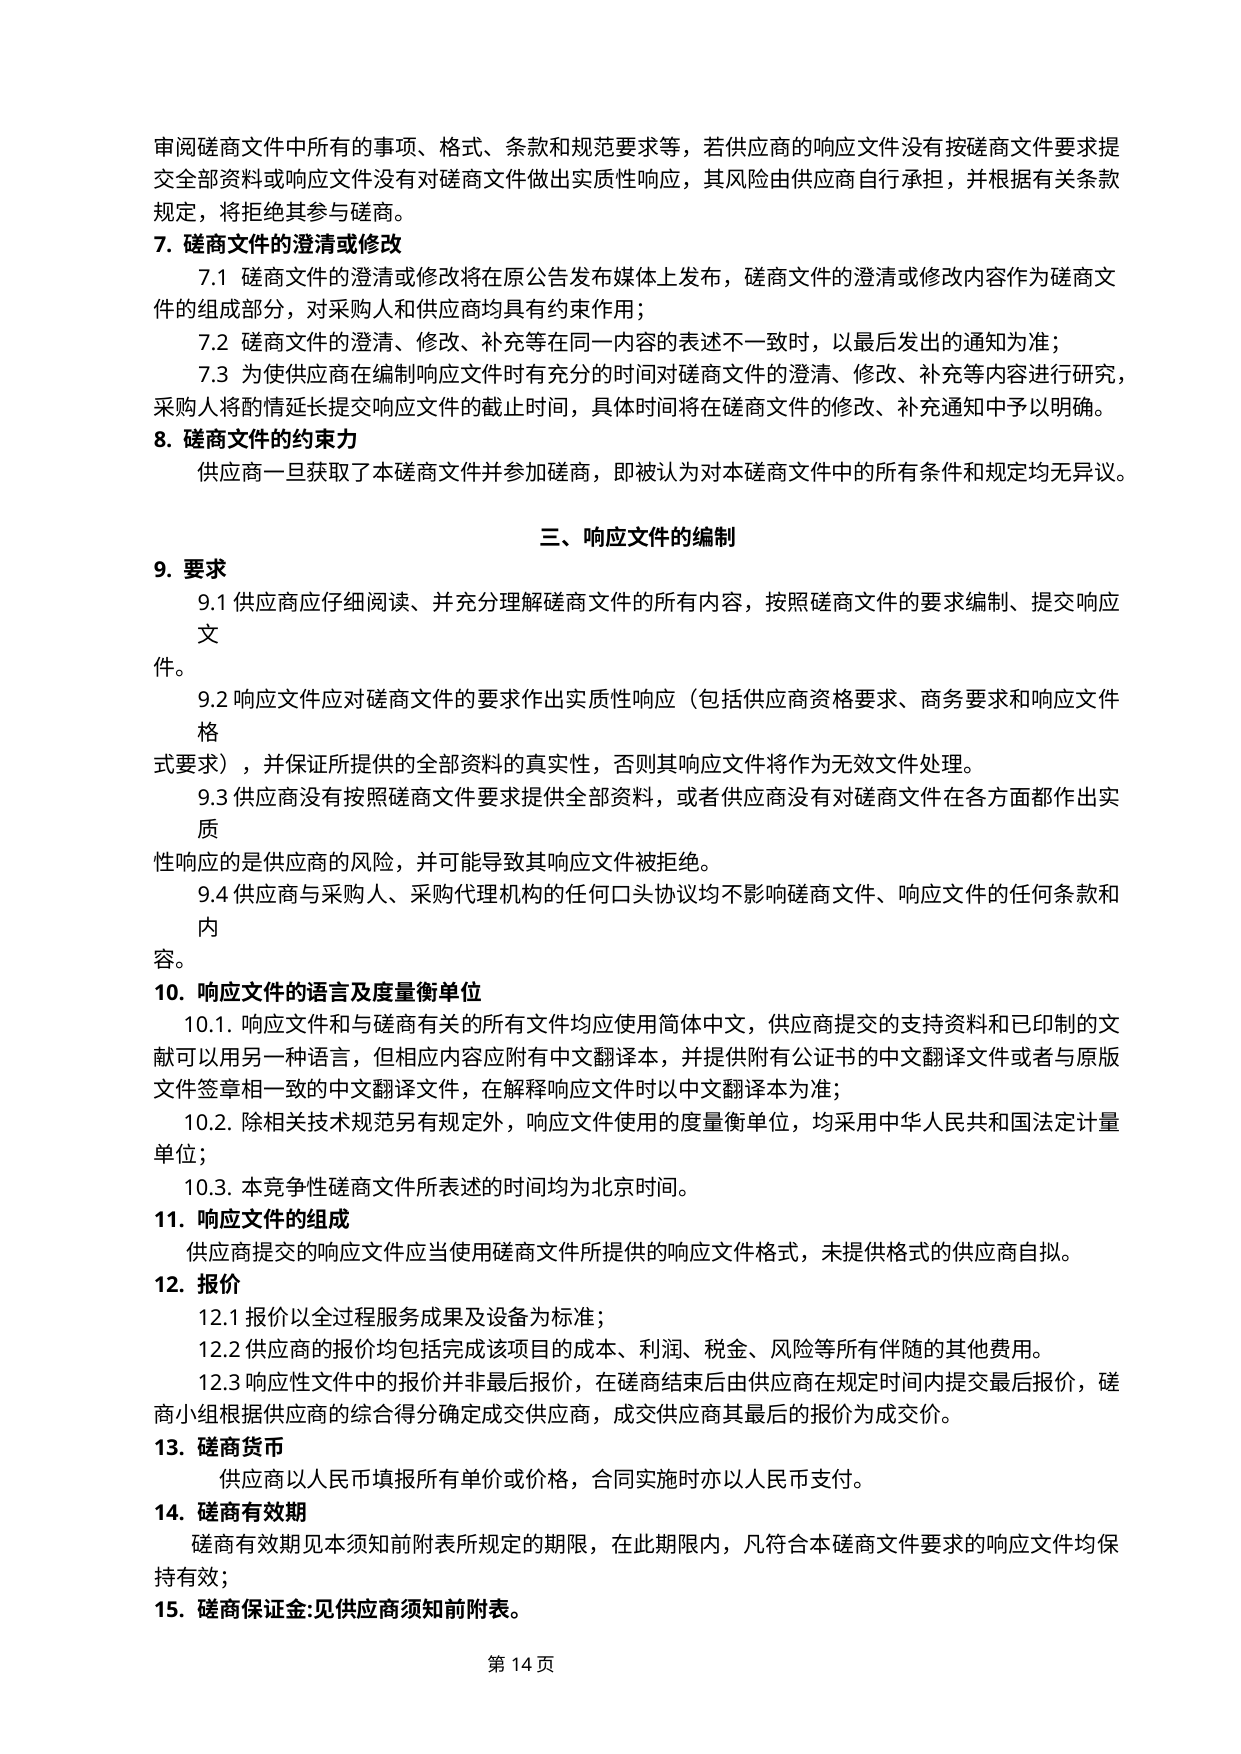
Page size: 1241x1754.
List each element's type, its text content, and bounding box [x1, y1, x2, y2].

list 要求 [153, 552, 1122, 584]
list 为使供应商在编制响应文件时有充分的时间对磋商文件的澄清、修改、补充等内容进行研究，采购人将酌情延长提交响应文件的截止时间，具体时间将在磋商文件的修改、补充通知中予以明确。 [153, 357, 1122, 422]
text 供应商以人民币填报所有单价或价格，合同实施时亦以人民币支付。 [153, 1462, 1122, 1494]
list 除相关技术规范另有规定外，响应文件使用的度量衡单位，均采用中华人民共和国法定计量单位； [153, 1104, 1122, 1169]
text 供应商一旦获取了本磋商文件并参加磋商，即被认为对本磋商文件中的所有条件和规定均无异议。 [153, 454, 1122, 487]
list 磋商有效期 [153, 1494, 1122, 1527]
text 12.2供应商的报价均包括完成该项目的成本、利润、税金、风险等所有伴随的其他费用。 [153, 1332, 1122, 1364]
text 容。 [153, 942, 1122, 974]
list 本竞争性磋商文件所表述的时间均为北京时间。 [153, 1169, 1122, 1202]
list 磋商文件的澄清或修改 [153, 227, 1122, 259]
text 式要求），并保证所提供的全部资料的真实性，否则其响应文件将作为无效文件处理。 [153, 747, 1122, 779]
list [153, 129, 1122, 227]
list 响应文件的组成 [153, 1202, 1122, 1234]
text 性响应的是供应商的风险，并可能导致其响应文件被拒绝。 [153, 844, 1122, 877]
text 9.3供应商没有按照磋商文件要求提供全部资料，或者供应商没有对磋商文件在各方面都作出实质 [197, 779, 1122, 844]
text 9.2响应文件应对磋商文件的要求作出实质性响应（包括供应商资格要求、商务要求和响应文件格 [197, 682, 1122, 747]
text 件。 [153, 649, 1122, 682]
list 响应文件的语言及度量衡单位 [153, 974, 1122, 1007]
text 供应商提交的响应文件应当使用磋商文件所提供的响应文件格式，未提供格式的供应商自拟。 [153, 1234, 1122, 1267]
text 磋商有效期见本须知前附表所规定的期限，在此期限内，凡符合本磋商文件要求的响应文件均保持有效； [154, 1527, 1122, 1592]
list 响应文件和与磋商有关的所有文件均应使用简体中文，供应商提交的支持资料和已印制的文献可以用另一种语言，但相应内容应附有中文翻译本，并提供附有公证书的中文翻译文件或者与原版文件签章相一致的中文翻译文件，在解释响应文件时以中文翻译本为准； [153, 1007, 1122, 1104]
list 磋商保证金:见供应商须知前附表。 [153, 1592, 1122, 1624]
text 9.4供应商与采购人、采购代理机构的任何口头协议均不影响磋商文件、响应文件的任何条款和内 [197, 877, 1122, 942]
list 报价 [153, 1267, 1122, 1299]
text 12.3响应性文件中的报价并非最后报价，在磋商结束后由供应商在规定时间内提交最后报价，磋商小组根据供应商的综合得分确定成交供应商，成交供应商其最后的报价为成交价。 [153, 1364, 1122, 1429]
text 9.1供应商应仔细阅读、并充分理解磋商文件的所有内容，按照磋商文件的要求编制、提交响应文 [197, 584, 1122, 649]
list 磋商文件的约束力 [153, 422, 1122, 454]
text 12.1报价以全过程服务成果及设备为标准； [153, 1299, 1122, 1332]
list 磋商文件的澄清、修改、补充等在同一内容的表述不一致时，以最后发出的通知为准； [153, 324, 1122, 357]
list 磋商文件的澄清或修改将在原公告发布媒体上发布，磋商文件的澄清或修改内容作为磋商文件的组成部分，对采购人和供应商均具有约束作用； [153, 259, 1122, 324]
subtitle 响应文件的编制 [153, 519, 1122, 552]
list 磋商货币 [153, 1429, 1122, 1462]
